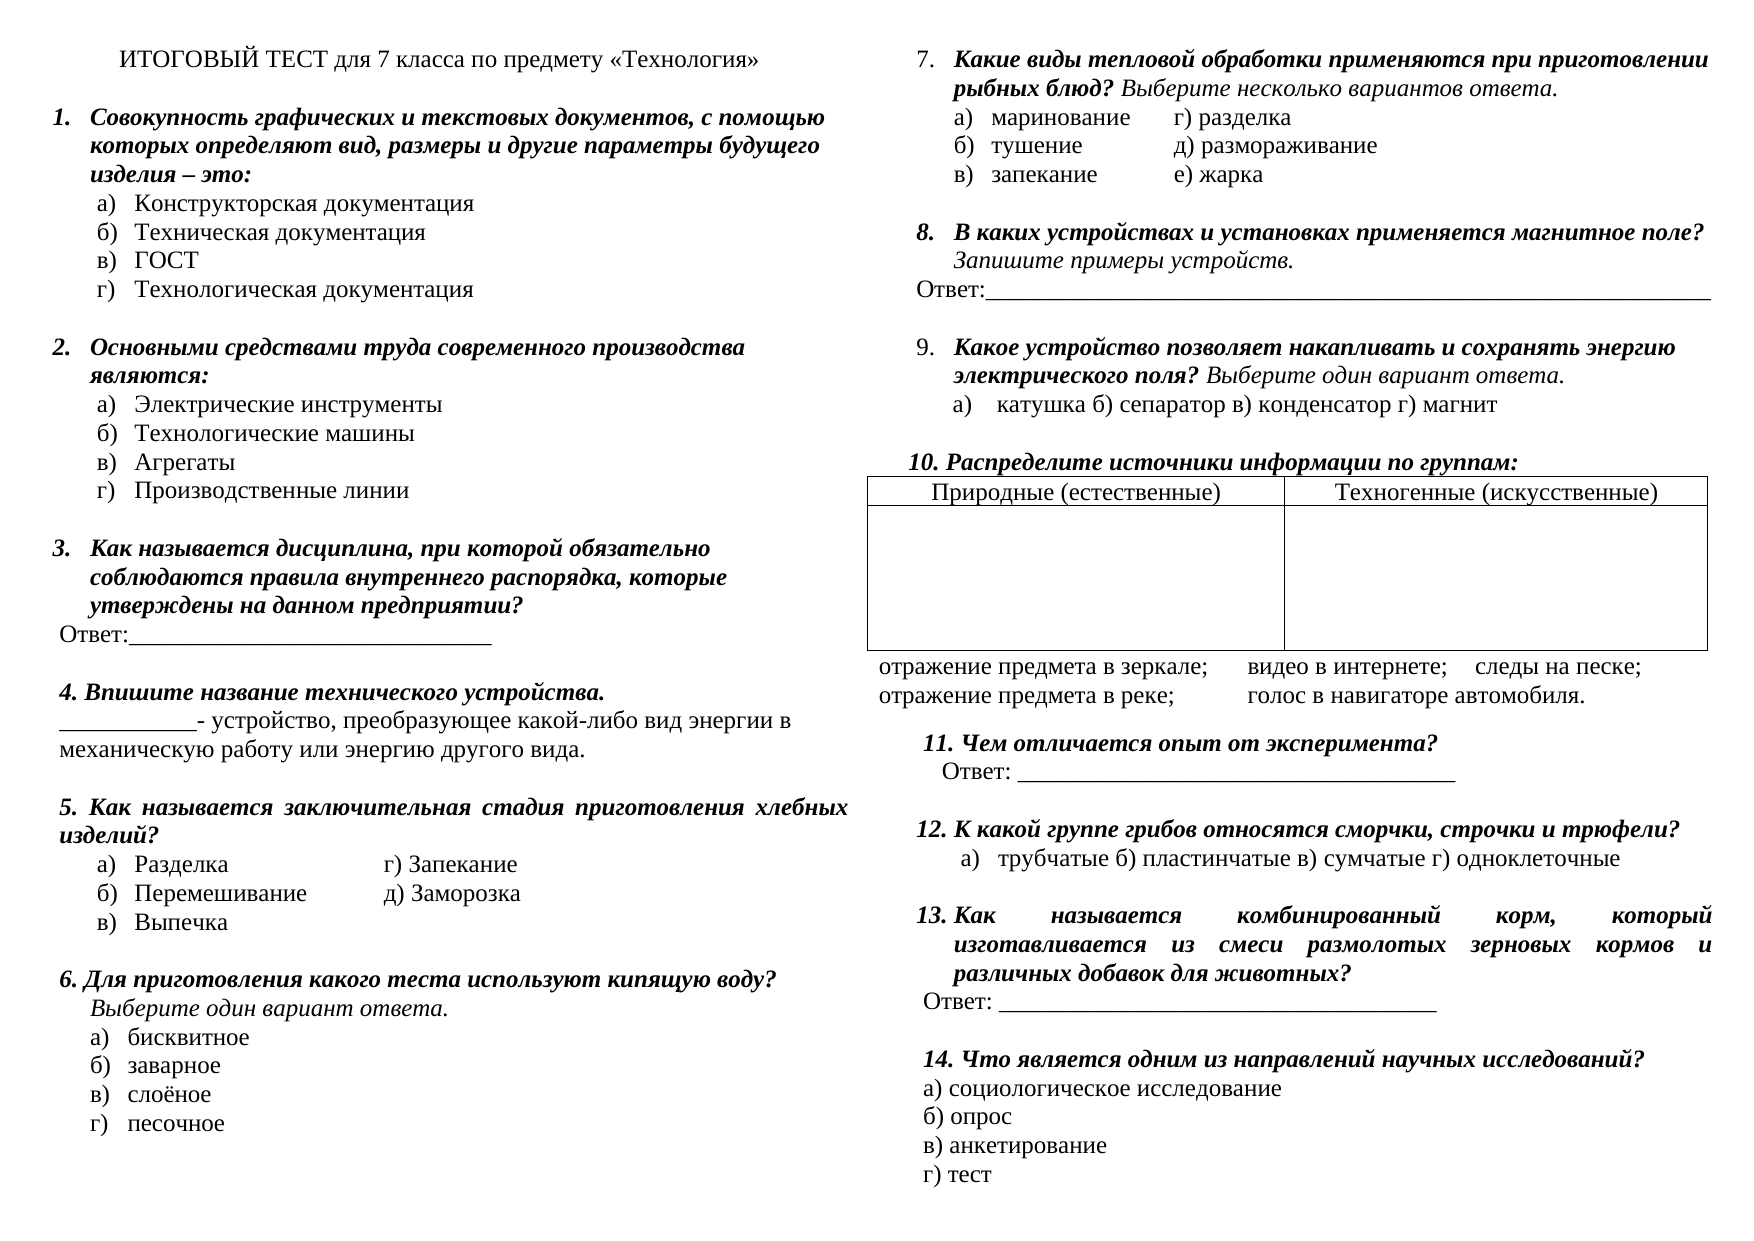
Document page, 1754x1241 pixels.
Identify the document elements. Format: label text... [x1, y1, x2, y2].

text г) тест [923, 1159, 1713, 1188]
list ___________- устройство, преобразующее какой-либо вид энергии в механическую работу или энергию другого вида. [59, 706, 849, 763]
text 14. Что является одним из направлений научных исследований? [923, 1044, 1713, 1073]
list Агрегаты [97, 447, 849, 476]
list слоёное [90, 1079, 849, 1108]
text 6. Для приготовления какого теста используют кипящую воду? [15, 964, 849, 993]
list трубчатые б) пластинчатые в) сумчатые г) одноклеточные [960, 843, 1713, 871]
table_header Техногенные (искусственные) [1285, 477, 1707, 505]
list Как называется дисциплина, при которой обязательно соблюдаются правила внутреннего распорядка, которые утверждены на данном предприятии? [52, 533, 849, 619]
list Как называется комбинированный корм, который изготавливается из смеси размолотых зерновых кормов и различных добавок для животных? [916, 900, 1713, 986]
text а) социологическое исследование [923, 1073, 1713, 1101]
list Технологические машины [97, 418, 849, 447]
list Перемешивание д) Заморозка [97, 878, 849, 907]
text 5. Как называется заключительная стадия приготовления хлебных изделий? [59, 792, 849, 849]
list Основными средствами труда современного производства являются: [52, 332, 849, 389]
list тушение д) размораживание [953, 131, 1713, 159]
list Запишите примеры устройств. [953, 246, 1713, 274]
list Какое устройство позволяет накапливать и сохранять энергию электрического поля? Выберите один вариант ответа. [916, 332, 1713, 389]
list Техническая документация [97, 217, 849, 246]
list бисквитное [90, 1022, 849, 1051]
list ГОСТ [97, 246, 849, 274]
list Электрические инструменты [97, 389, 849, 418]
list Конструкторская документация [97, 188, 849, 217]
text Ответ: ___________________________________ [923, 756, 1713, 785]
table_cell [1285, 506, 1707, 650]
text в) анкетирование [923, 1130, 1713, 1159]
list запекание е) жарка [953, 159, 1713, 188]
list заварное [90, 1051, 849, 1079]
text Ответ:__________________________________________________________ [916, 274, 1713, 303]
list 4. Впишите название технического устройства. [59, 677, 849, 706]
text б) опрос [923, 1101, 1713, 1130]
text Ответ: ___________________________________ [923, 986, 1713, 1015]
list маринование г) разделка [953, 102, 1713, 131]
list Производственные линии [97, 476, 849, 504]
list Выпечка [97, 907, 849, 936]
list Ответ:_____________________________ [59, 619, 849, 648]
list песочное [90, 1108, 849, 1137]
list Выберите один вариант ответа. [90, 993, 849, 1022]
list катушка б) сепаратор в) конденсатор г) магнит [952, 389, 1713, 418]
list Какие виды тепловой обработки применяются при приготовлении рыбных блюд? Выберите несколько вариантов ответа. [916, 44, 1713, 102]
list Совокупность графических и текстовых документов, с помощью которых определяют вид, размеры и другие параметры будущего изделия – это: [52, 102, 849, 188]
list К какой группе грибов относятся сморчки, строчки и трюфели? [916, 814, 1713, 843]
text 10. Распределите источники информации по группам: [908, 447, 1713, 476]
text отражение предмета в зеркале; видео в интернете; следы на песке; [878, 651, 1713, 680]
text 11. Чем отличается опыт от эксперимента? [923, 728, 1713, 756]
text отражение предмета в реке; голос в навигаторе автомобиля. [878, 680, 1713, 709]
table_cell [868, 506, 1284, 650]
list В каких устройствах и установках применяется магнитное поле? [916, 217, 1713, 246]
list Разделка г) Запекание [97, 849, 849, 878]
list Технологическая документация [97, 274, 849, 303]
text ИТОГОВЫЙ ТЕСТ для 7 класса по предмету «Технология» [15, 44, 849, 73]
table_header Природные (естественные) [868, 477, 1284, 505]
